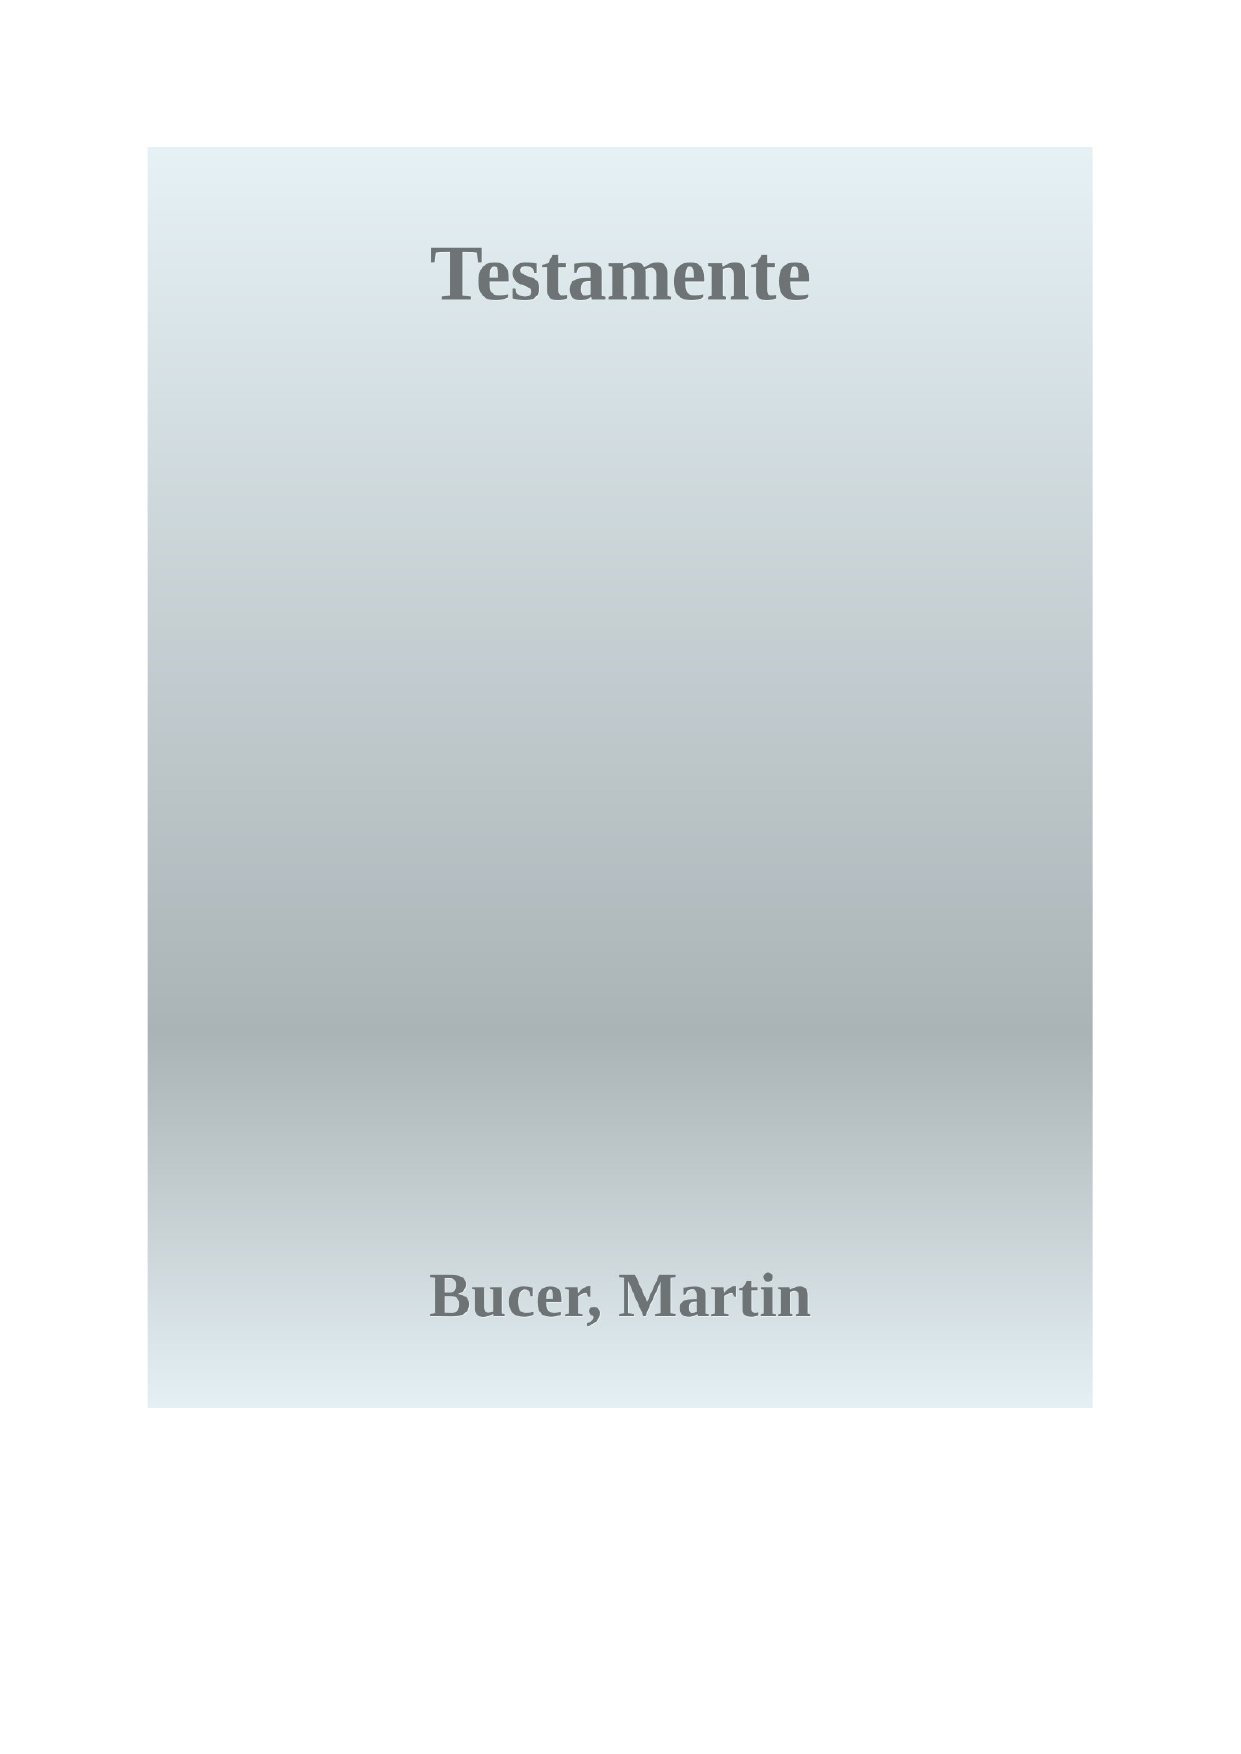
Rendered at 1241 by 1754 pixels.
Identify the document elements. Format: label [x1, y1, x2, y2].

picture [147, 147, 1093, 1408]
